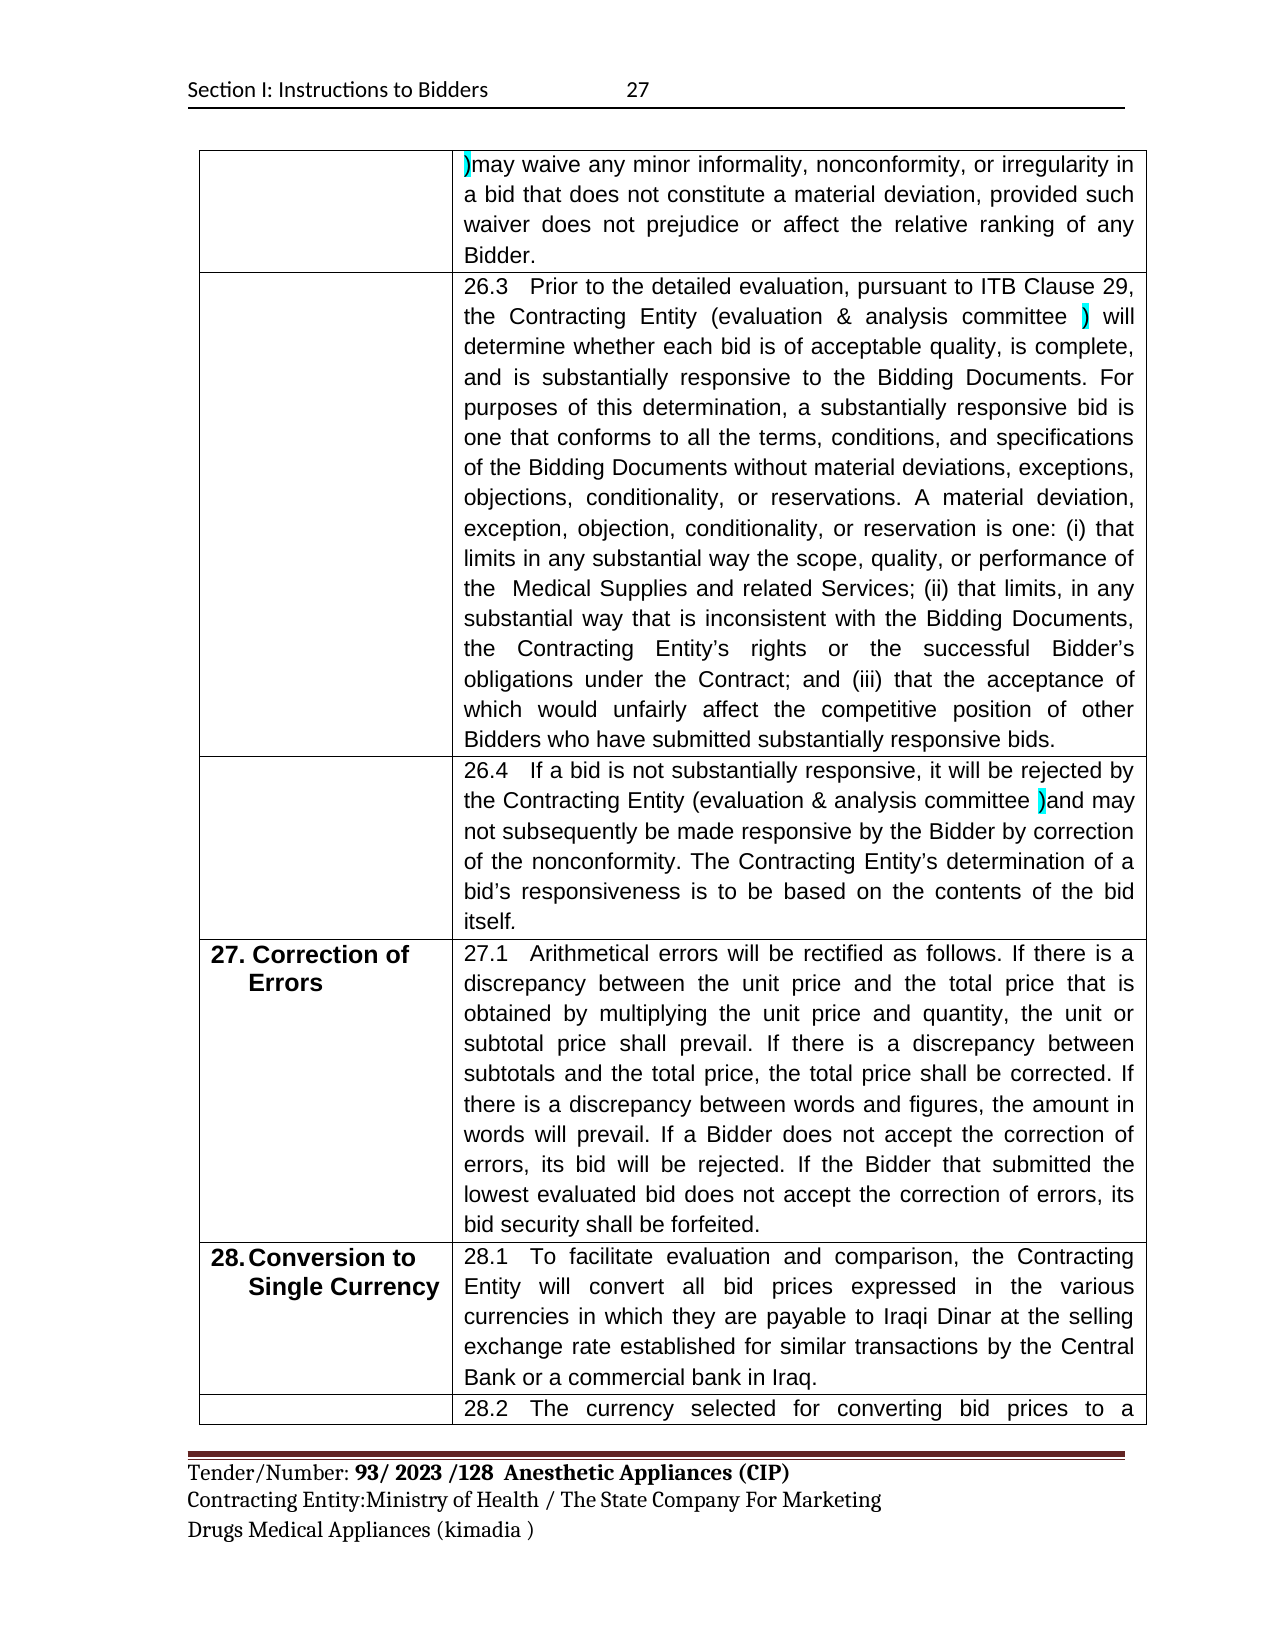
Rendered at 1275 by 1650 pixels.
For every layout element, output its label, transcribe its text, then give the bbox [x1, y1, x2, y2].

table_cell 26.3 Prior to the detailed evaluation, pursuant to ITB Clause 29, the Contracting Entity (evaluation & analysis committee ) will determine whether each bid is of acceptable quality, is complete, and is substantially responsive to the Bidding Documents. For purposes of this determination, a substantially responsive bid is one that conforms to all the terms, conditions, and specifications of the Bidding Documents without material deviations, exceptions, objections, conditionality, or reservations. A material deviation, exception, objection, conditionality, or reservation is one: (i) that limits in any substantial way the scope, quality, or performance of the Medical Supplies and related Services; (ii) that limits, in any substantial way that is inconsistent with the Bidding Documents, the Contracting Entity’s rights or the successful Bidder’s obligations under the Contract; and (iii) that the acceptance of which would unfairly affect the competitive position of other Bidders who have submitted substantially responsive bids. [453, 273, 1146, 756]
table_cell 28.1 To facilitate evaluation and comparison, the Contracting Entity will convert all bid prices expressed in the various currencies in which they are payable to Iraqi Dinar at the selling exchange rate established for similar transactions by the Central Bank or a commercial bank in Iraq. [453, 1243, 1146, 1394]
table_cell 28. Conversion to Single Currency [200, 1243, 452, 1394]
table_cell [200, 1395, 452, 1423]
table_cell 27. Correction of Errors [200, 940, 452, 1242]
table_cell 26.4 If a bid is not substantially responsive, it will be rejected by the Contracting Entity (evaluation & analysis committee )and may not subsequently be made responsive by the Bidder by correction of the nonconformity. The Contracting Entity’s determination of a bid’s responsiveness is to be based on the contents of the bid itself. [453, 757, 1146, 938]
table_cell [200, 273, 452, 756]
table_cell 27.1 Arithmetical errors will be rectified as follows. If there is a discrepancy between the unit price and the total price that is obtained by multiplying the unit price and quantity, the unit or subtotal price shall prevail. If there is a discrepancy between subtotals and the total price, the total price shall be corrected. If there is a discrepancy between words and figures, the amount in words will prevail. If a Bidder does not accept the correction of errors, its bid will be rejected. If the Bidder that submitted the lowest evaluated bid does not accept the correction of errors, its bid security shall be forfeited. [453, 940, 1146, 1242]
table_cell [453, 1395, 1146, 1423]
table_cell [453, 151, 1146, 272]
table_cell [200, 151, 452, 272]
table_cell [200, 757, 452, 938]
